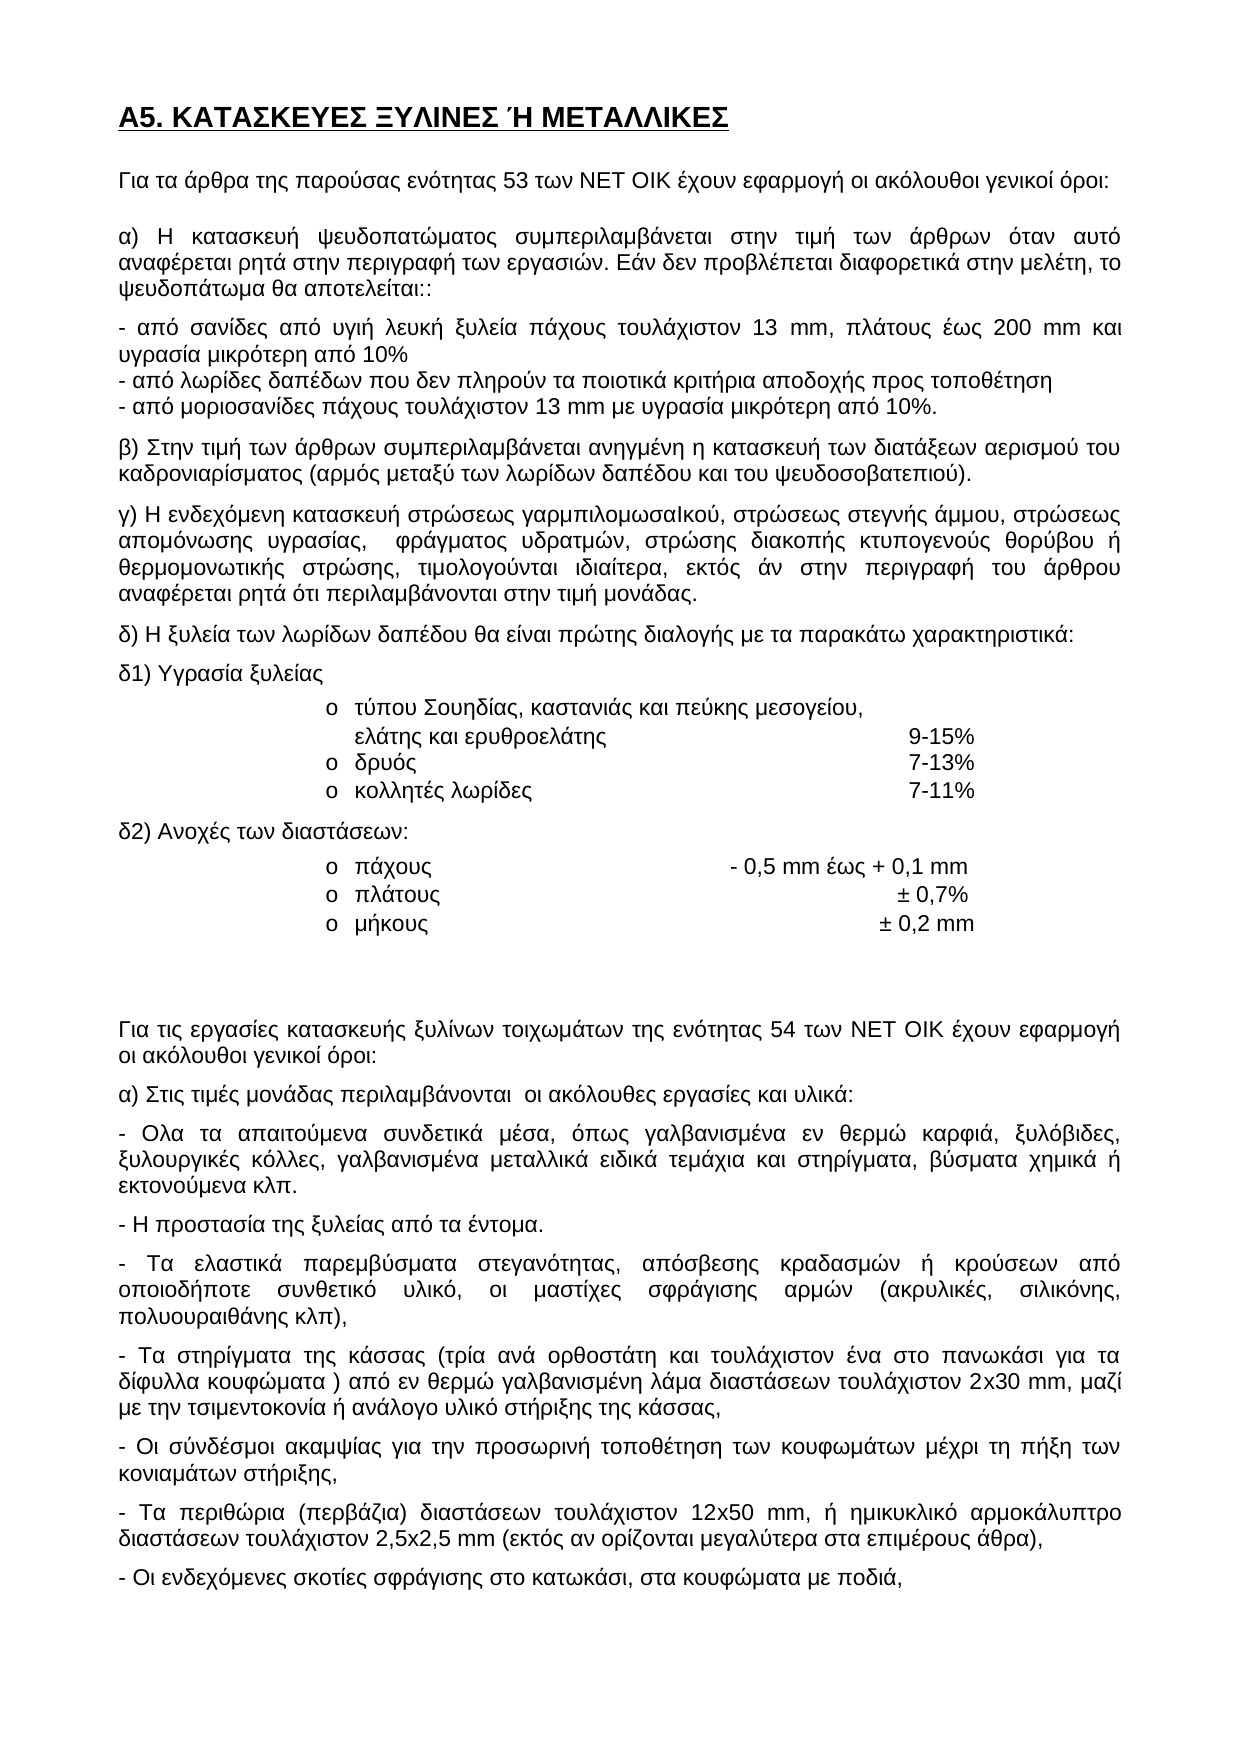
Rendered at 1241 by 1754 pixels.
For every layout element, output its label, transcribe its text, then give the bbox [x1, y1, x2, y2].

list δρυός 7-13% [325, 749, 1122, 777]
text β) Στην τιμή των άρθρων συμπεριλαμβάνεται ανηγμένη η κατασκευή των διατάξεων αερισμού του καδρονιαρίσματος (αρμός μεταξύ των λωρίδων δαπέδου και του ψευδοσοβατεπιού). [118, 434, 1122, 487]
text α) Στις τιμές μονάδας περιλαμβάνονται οι ακόλουθες εργασίες και υλικά: [118, 1081, 1122, 1107]
text - Ολα τα απαιτούμενα συνδετικά μέσα, όπως γαλβανισμένα εν θερμώ καρφιά, ξυλόβιδες, ξυλουργικές κόλλες, γαλβανισμένα μεταλλικά ειδικά τεμάχια και στηρίγματα, βύσματα χημικά ή εκτονούμενα κλπ. [118, 1120, 1122, 1199]
list κολλητές λωρίδες 7-11% [325, 777, 1122, 806]
text δ1) Υγρασία ξυλείας [118, 660, 1122, 686]
text Για τα άρθρα της παρούσας ενότητας 53 των ΝΕΤ ΟΙΚ έχουν εφαρμογή οι ακόλουθοι γενικοί όροι: [118, 167, 1122, 194]
text - Οι σύνδέσμοι ακαμψίας για την προσωρινή τοποθέτηση των κουφωμάτων μέχρι τη πήξη των κονιαμάτων στήριξης, [118, 1433, 1122, 1486]
text - από σανίδες από υγιή λευκή ξυλεία πάχους τουλάχιστον 13 mm, πλάτους έως 200 mm και υγρασία μικρότερη από 10% [118, 314, 1122, 367]
text - Η προστασία της ξυλείας από τα έντομα. [118, 1211, 1122, 1238]
list τύπου Σουηδίας, καστανιάς και πεύκης μεσογείου, [325, 694, 1122, 723]
text α) Η κατασκευή ψευδοπατώματος συμπεριλαμβάνεται στην τιμή των άρθρων όταν αυτό αναφέρεται ρητά στην περιγραφή των εργασιών. Εάν δεν προβλέπεται διαφορετικά στην μελέτη, το ψευδοπάτωμα θα αποτελείται:: [118, 223, 1122, 302]
list μήκους ± 0,2 mm [325, 909, 1122, 938]
text Α5. ΚΑΤΑΣΚΕΥΕΣ ΞΥΛΙΝΕΣ Ή ΜΕΤΑΛΛΙΚΕΣ [118, 100, 1122, 134]
list πάχους - 0,5 mm έως + 0,1 mm [325, 853, 1122, 881]
text δ) Η ξυλεία των λωρίδων δαπέδου θα είναι πρώτης διαλογής με τα παρακάτω χαρακτηριστικά: [118, 621, 1122, 647]
text - Τα περιθώρια (περβάζια) διαστάσεων τουλάχιστον 12x50 mm, ή ημικυκλικό αρμοκάλυπτρο διαστάσεων τουλάχιστον 2,5x2,5 mm (εκτός αν ορίζονται μεγαλύτερα στα επιμέρους άθρα), [118, 1498, 1122, 1551]
list πλάτους ± 0,7% [325, 881, 1122, 909]
text - Τα ελαστικά παρεμβύσματα στεγανότητας, απόσβεσης κραδασμών ή κρούσεων από οποιοδήποτε συνθετικό υλικό, οι μαστίχες σφράγισης αρμών (ακρυλικές, σιλικόνης, πολυουραιθάνης κλπ), [118, 1250, 1122, 1329]
text - από λωρίδες δαπέδων που δεν πληρούν τα ποιοτικά κριτήρια αποδοχής προς τοποθέτηση [118, 367, 1122, 393]
text - Τα στηρίγματα της κάσσας (τρία ανά ορθοστάτη και τουλάχιστον ένα στο πανωκάσι για τα δίφυλλα κουφώματα ) από εν θερμώ γαλβανισμένη λάμα διαστάσεων τουλάχιστον 2x30 mm, μαζί με την τσιμεντοκονία ή ανάλογο υλικό στήριξης της κάσσας, [118, 1342, 1122, 1421]
text - από μοριοσανίδες πάχους τουλάχιστον 13 mm με υγρασία μικρότερη από 10%. [118, 393, 1137, 419]
subtitle Για τις εργασίες κατασκευής ξυλίνων τοιχωμάτων της ενότητας 54 των ΝΕΤ ΟΙΚ έχουν εφαρμογή οι ακόλουθοι γενικοί όροι: [118, 1016, 1122, 1068]
text ελάτης και ερυθροελάτης 9-15% [354, 723, 1122, 749]
text - Oι ενδεχόμενες σκοτίες σφράγισης στο κατωκάσι, στα κουφώματα με ποδιά, [118, 1564, 1122, 1590]
text δ2) Ανοχές των διαστάσεων: [118, 818, 1122, 844]
text γ) Η ενδεχόμενη κατασκευή στρώσεως γαρμπιλομωσαΙκού, στρώσεως στεγνής άμμου, στρώσεως απομόνωσης υγρασίας, φράγματος υδρατμών, στρώσης διακοπής κτυπογενούς θορύβου ή θερμομονωτικής στρώσης, τιμολογούνται ιδιαίτερα, εκτός άν στην περιγραφή του άρθρου αναφέρεται ρητά ότι περιλαμβάνονται στην τιμή μονάδας. [118, 501, 1122, 606]
